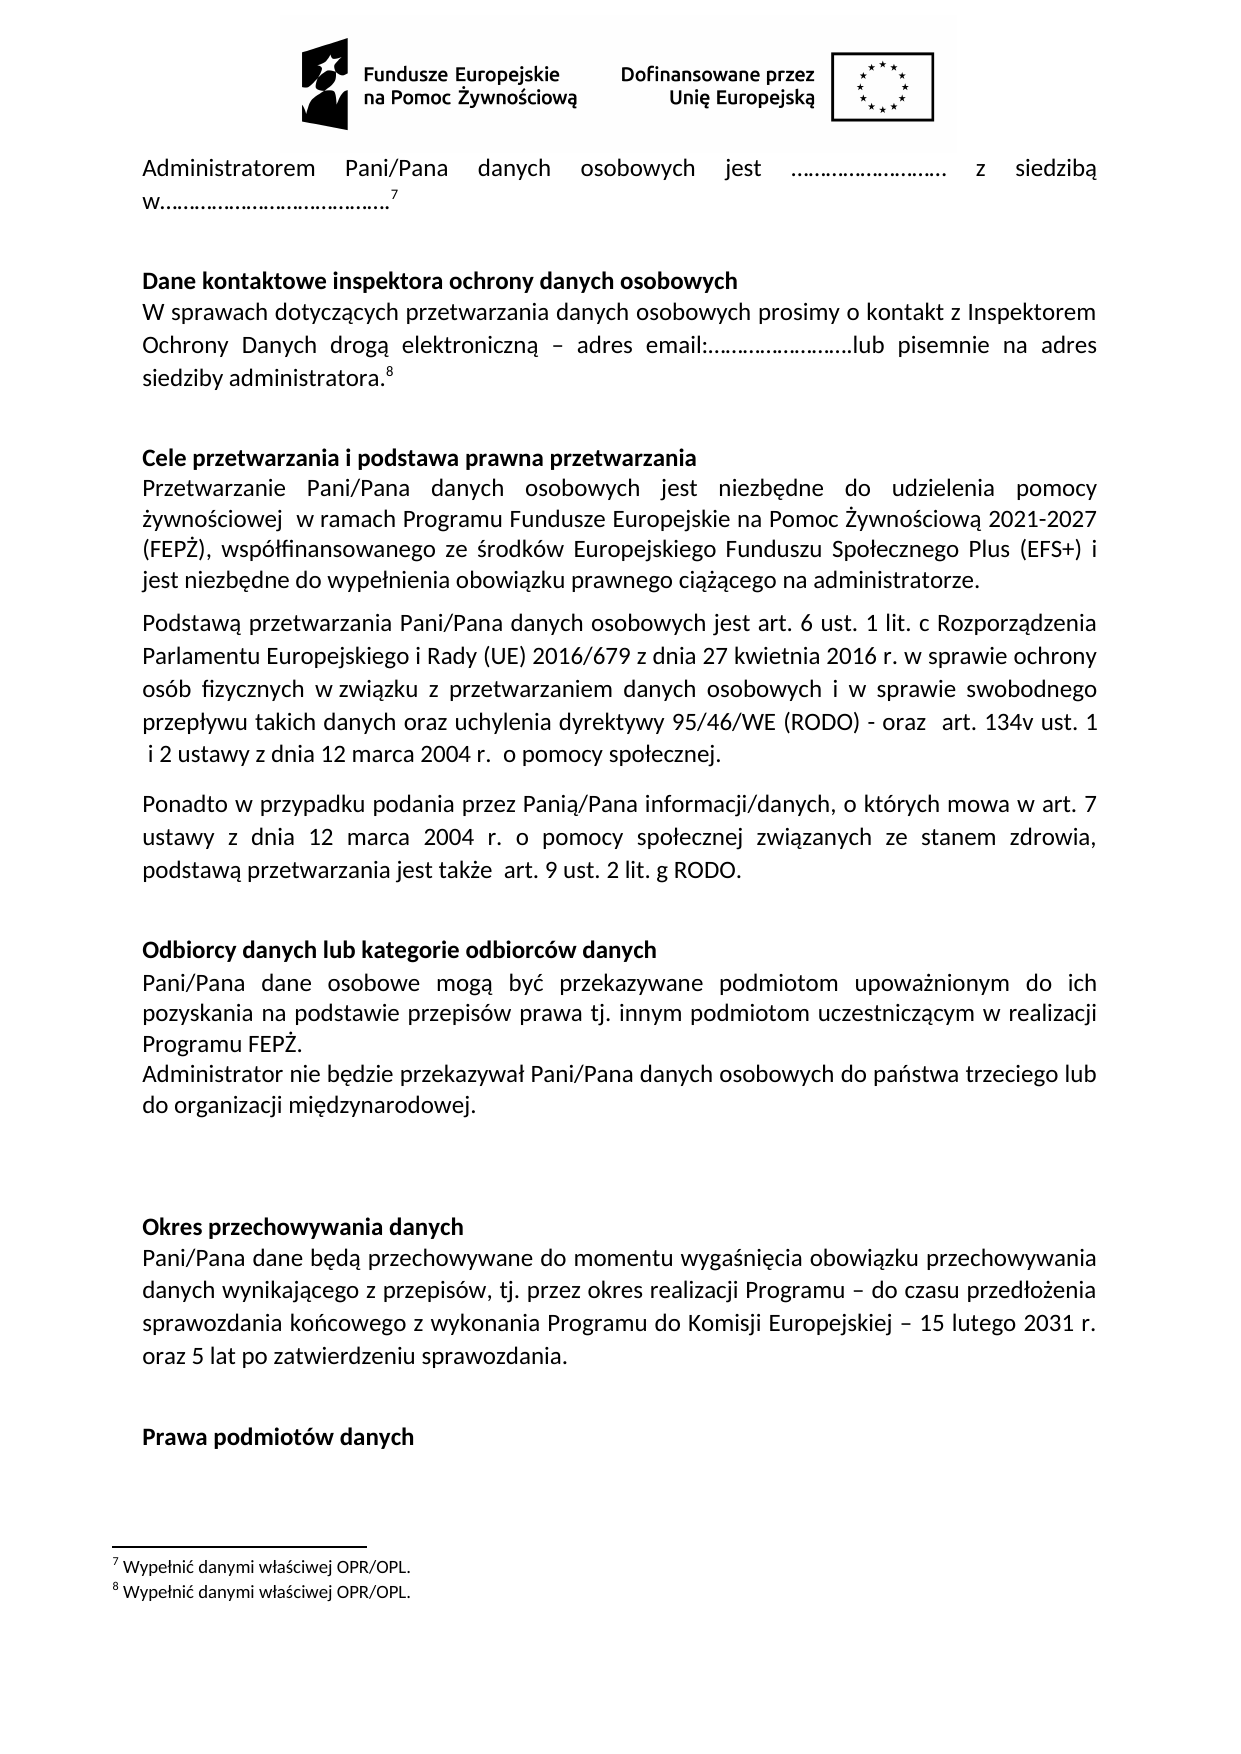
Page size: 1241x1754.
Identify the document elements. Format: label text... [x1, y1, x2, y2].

picture [279, 15, 957, 153]
text Administratorem Pani/Pana danych osobowych jest ……………………… z siedzibą w…………………………………. [142, 152, 1098, 216]
text Administrator nie będzie przekazywał Pani/Pana danych osobowych do państwa trzeciego lub do organizacji międzynarodowej. [142, 1059, 1098, 1120]
text Odbiorcy danych lub kategorie odbiorców danych [142, 934, 1098, 965]
text Prawa podmiotów danych [142, 1421, 1098, 1451]
text Dane kontaktowe inspektora ochrony danych osobowych [142, 265, 1098, 296]
text Ponadto w przypadku podania przez Panią/Pana informacji/danych, o których mowa w art. 7 ustawy z dnia 12 marca 2004 r. o pomocy społecznej związanych ze stanem zdrowia, podstawą przetwarzania jest także art. 9 ust. 2 lit. g RODO. [142, 788, 1098, 884]
text Okres przechowywania danych [142, 1211, 1098, 1242]
text W sprawach dotyczących przetwarzania danych osobowych prosimy o kontakt z Inspektorem Ochrony Danych drogą elektroniczną – adres email:…………………….lub pisemnie na adres siedziby administratora. [142, 296, 1098, 392]
text Pani/Pana dane będą przechowywane do momentu wygaśnięcia obowiązku przechowywania danych wynikającego z przepisów, tj. przez okres realizacji Programu – do czasu przedłożenia sprawozdania końcowego z wykonania Programu do Komisji Europejskiej – 15 lutego 2031 r. oraz 5 lat po zatwierdzeniu sprawozdania. [142, 1242, 1098, 1371]
text Cele przetwarzania i podstawa prawna przetwarzania [142, 442, 1098, 472]
text Przetwarzanie Pani/Pana danych osobowych jest niezbędne do udzielenia pomocy żywnościowej w ramach Programu Fundusze Europejskie na Pomoc Żywnościową 2021-2027 (FEPŻ), współfinansowanego ze środków Europejskiego Funduszu Społecznego Plus (EFS+) i jest niezbędne do wypełnienia obowiązku prawnego ciążącego na administratorze. [142, 472, 1098, 594]
text Pani/Pana dane osobowe mogą być przekazywane podmiotom upoważnionym do ich pozyskania na podstawie przepisów prawa tj. innym podmiotom uczestniczącym w realizacji Programu FEPŻ. [142, 967, 1098, 1059]
text Podstawą przetwarzania Pani/Pana danych osobowych jest art. 6 ust. 1 lit. c Rozporządzenia Parlamentu Europejskiego i Rady (UE) 2016/679 z dnia 27 kwietnia 2016 r. w sprawie ochrony osób fizycznych w związku z przetwarzaniem danych osobowych i w sprawie swobodnego przepływu takich danych oraz uchylenia dyrektywy 95/46/WE (RODO) - oraz art. 134v ust. 1 i 2 ustawy z dnia 12 marca 2004 r. o pomocy społecznej. [142, 607, 1098, 769]
